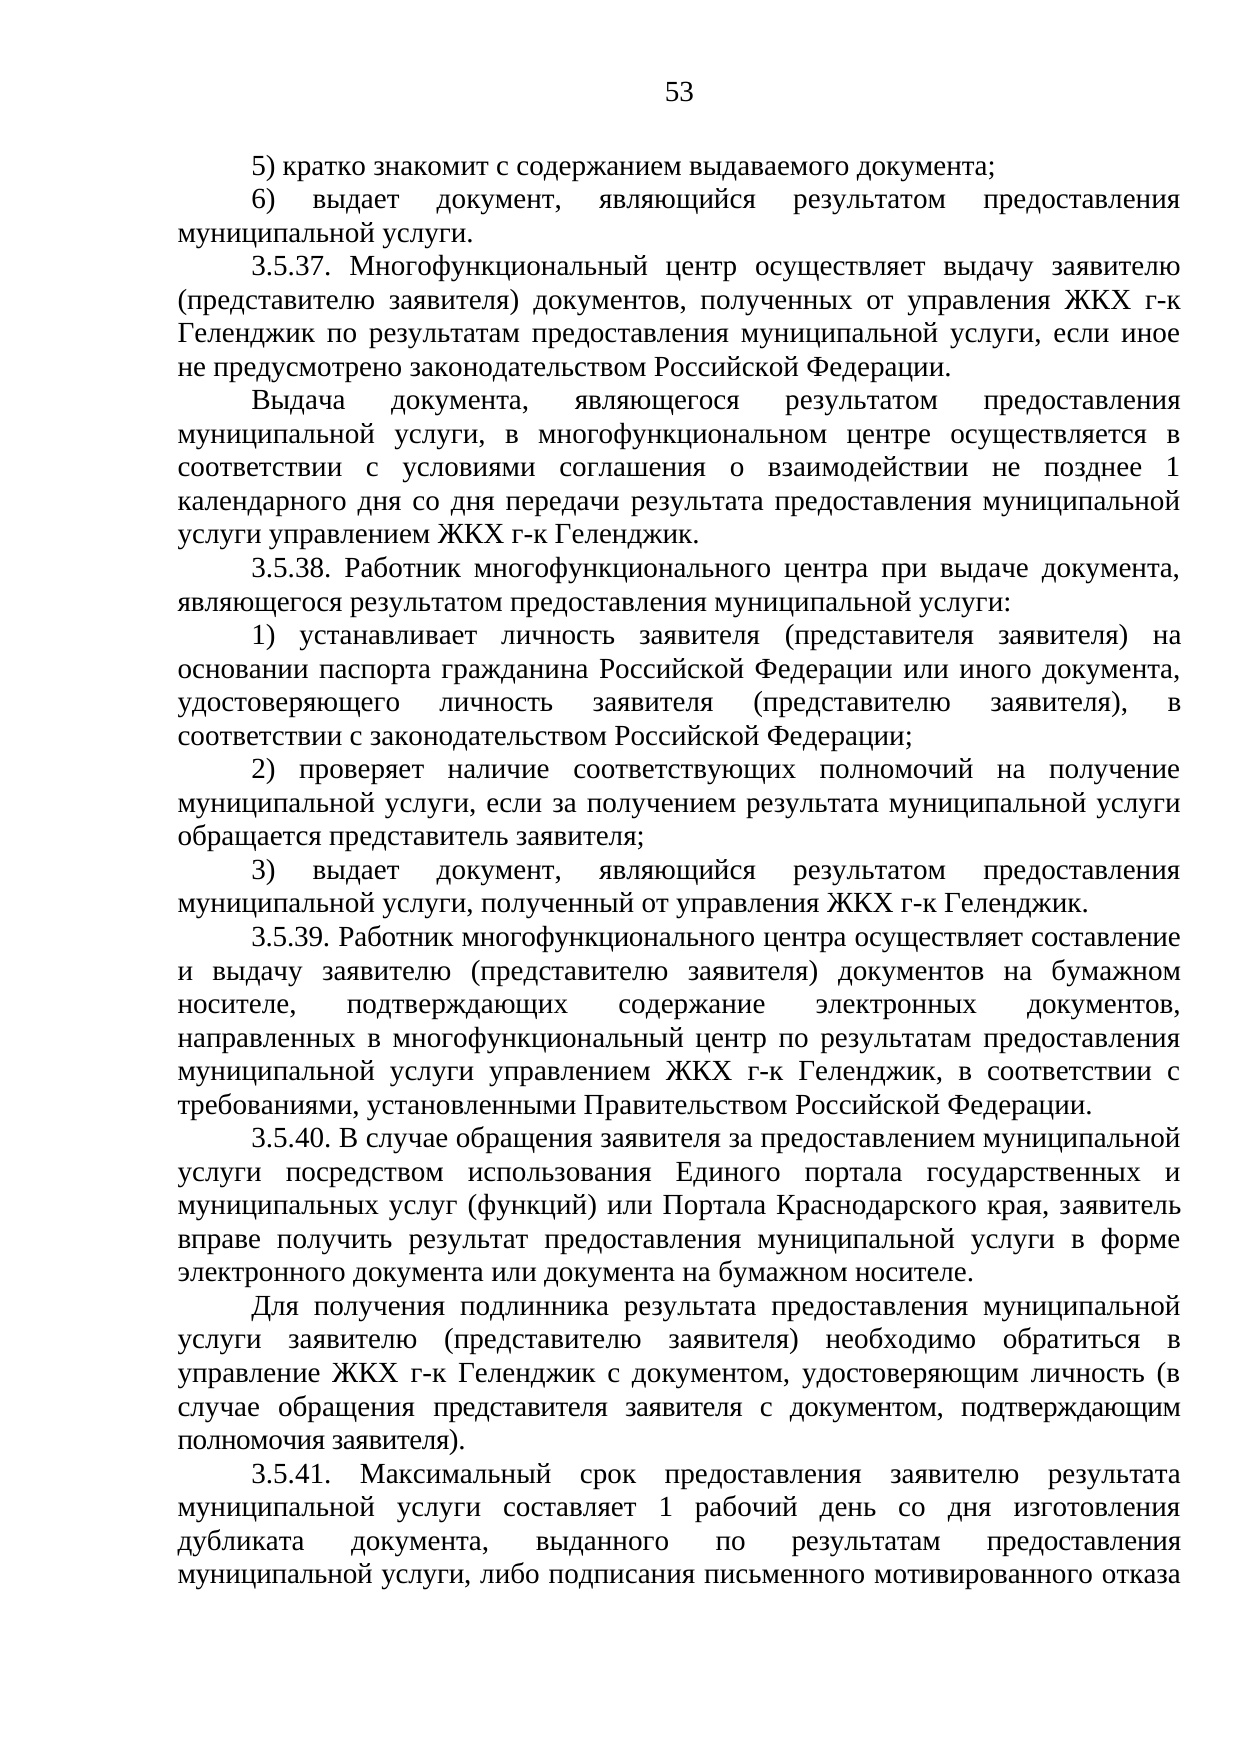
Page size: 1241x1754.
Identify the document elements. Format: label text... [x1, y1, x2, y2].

text 1) устанавливает личность заявителя (представителя заявителя) на основании паспорта гражданина Российской Федерации или иного документа, удостоверяющего личность заявителя (представителю заявителя), в соответствии с законодательством Российской Федерации; [177, 617, 1181, 751]
text 3.5.39. Работник многофункционального центра осуществляет составление и выдачу заявителю (представителю заявителя) документов на бумажном носителе, подтверждающих содержание электронных документов, направленных в многофункциональный центр по результатам предоставления муниципальной услуги управлением ЖКХ г-к Геленджик, в соответствии с требованиями, установленными Правительством Российской Федерации. [177, 919, 1181, 1120]
text 3.5.37. Многофункциональный центр осуществляет выдачу заявителю (представителю заявителя) документов, полученных от управления ЖКХ г-к Геленджик по результатам предоставления муниципальной услуги, если иное не предусмотрено законодательством Российской Федерации. [177, 248, 1181, 382]
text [177, 1456, 1181, 1590]
text 5) кратко знакомит с содержанием выдаваемого документа; [177, 148, 1181, 181]
text Выдача документа, являющегося результатом предоставления муниципальной услуги, в многофункциональном центре осуществляется в соответствии с условиями соглашения о взаимодействии не позднее 1 календарного дня со дня передачи результата предоставления муниципальной услуги управлением ЖКХ г-к Геленджик. [177, 382, 1181, 550]
text 2) проверяет наличие соответствующих полномочий на получение муниципальной услуги, если за получением результата муниципальной услуги обращается представитель заявителя; [177, 751, 1181, 852]
text 3.5.38. Работник многофункционального центра при выдаче документа, являющегося результатом предоставления муниципальной услуги: [177, 550, 1181, 617]
text 3) выдает документ, являющийся результатом предоставления муниципальной услуги, полученный от управления ЖКХ г-к Геленджик. [177, 852, 1181, 919]
text 3.5.40. В случае обращения заявителя за предоставлением муниципальной услуги посредством использования Единого портала государственных и муниципальных услуг (функций) или Портала Краснодарского края, заявитель вправе получить результат предоставления муниципальной услуги в форме электронного документа или документа на бумажном носителе. [177, 1120, 1181, 1288]
text Для получения подлинника результата предоставления муниципальной услуги заявителю (представителю заявителя) необходимо обратиться в управление ЖКХ г-к Геленджик с документом, удостоверяющим личность (в случае обращения представителя заявителя с документом, подтверждающим полномочия заявителя). [177, 1288, 1181, 1456]
text 6) выдает документ, являющийся результатом предоставления муниципальной услуги. [177, 181, 1181, 248]
